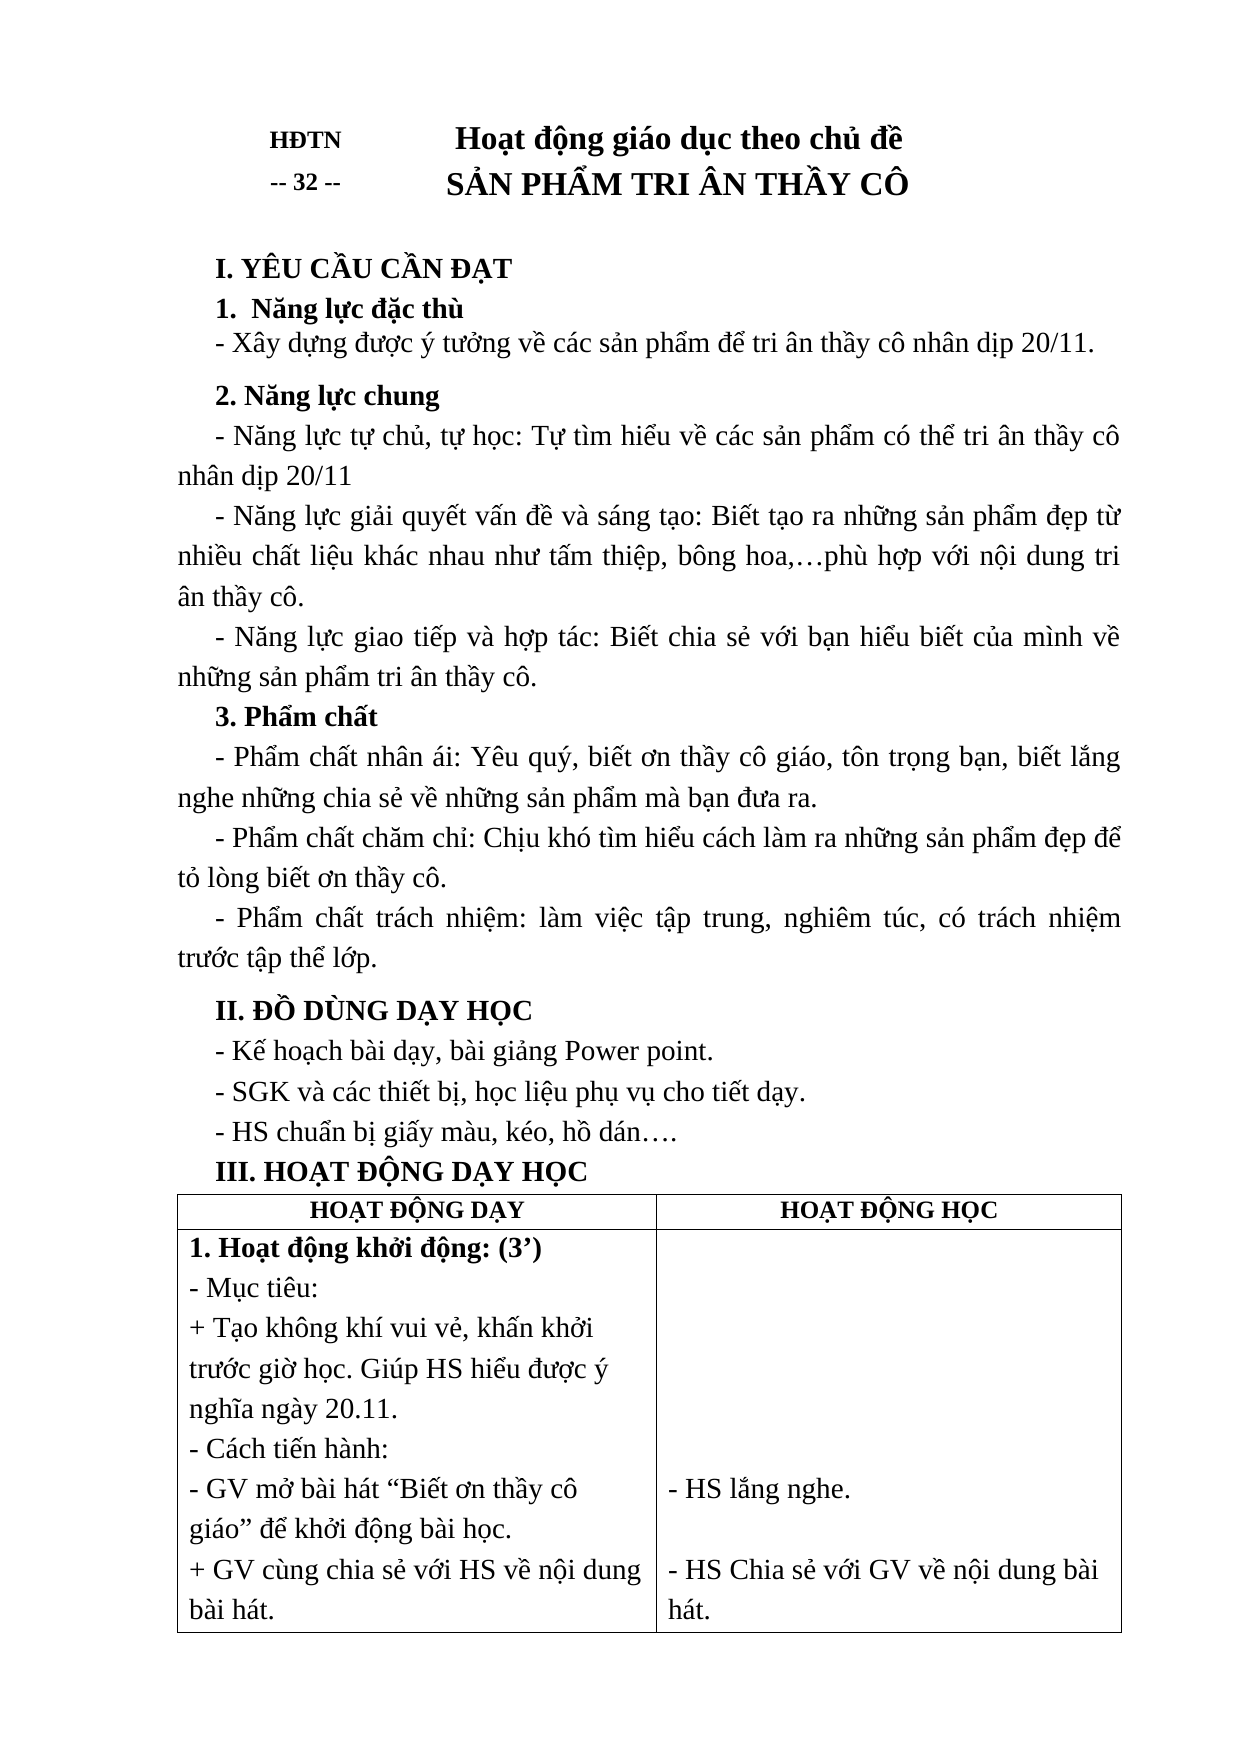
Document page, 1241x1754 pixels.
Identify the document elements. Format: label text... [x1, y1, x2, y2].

text - SGK và các thiết bị, học liệu phụ vụ cho tiết dạy. [177, 1074, 1122, 1107]
text - Phẩm chất trách nhiệm: làm việc tập trung, nghiêm túc, có trách nhiệm trước tập thể lớp. [177, 900, 1122, 974]
text Hoạt động giáo dục theo chủ đề [177, 118, 1122, 156]
text I. YÊU CẦU CẦN ĐẠT [177, 251, 1122, 285]
text 2. Năng lực chung [177, 378, 1122, 411]
table_header HOẠT ĐỘNG HỌC [657, 1195, 1121, 1229]
text 1. Năng lực đặc thù [177, 291, 1122, 325]
text III. HOẠT ĐỘNG DẠY HỌC [177, 1154, 1122, 1188]
table_header HOẠT ĐỘNG DẠY [178, 1195, 656, 1229]
text - Phẩm chất chăm chỉ: Chịu khó tìm hiểu cách làm ra những sản phẩm đẹp để tỏ lòng biết ơn thầy cô. [177, 820, 1122, 894]
text - Năng lực giao tiếp và hợp tác: Biết chia sẻ với bạn hiểu biết của mình về những sản phẩm tri ân thầy cô. [177, 619, 1122, 693]
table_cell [178, 1230, 656, 1632]
text - Xây dựng được ý tưởng về các sản phẩm để tri ân thầy cô nhân dịp 20/11. [177, 325, 1122, 358]
text - HS chuẩn bị giấy màu, kéo, hồ dán…. [177, 1114, 1122, 1147]
text 3. Phẩm chất [177, 699, 1122, 733]
text - Năng lực tự chủ, tự học: Tự tìm hiểu về các sản phẩm có thể tri ân thầy cô nhân dịp 20/11 [177, 418, 1122, 492]
text - Phẩm chất nhân ái: Yêu quý, biết ơn thầy cô giáo, tôn trọng bạn, biết lắng nghe những chia sẻ về những sản phẩm mà bạn đưa ra. [177, 739, 1122, 813]
text SẢN PHẨM TRI ÂN THẦY CÔ [177, 164, 1122, 202]
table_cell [657, 1230, 1121, 1632]
text II. ĐỒ DÙNG DẠY HỌC [177, 993, 1122, 1027]
text - Kế hoạch bài dạy, bài giảng Power point. [177, 1033, 1122, 1067]
text - Năng lực giải quyết vấn đề và sáng tạo: Biết tạo ra những sản phẩm đẹp từ nhiều chất liệu khác nhau như tấm thiệp, bông hoa,…phù hợp với nội dung tri ân thầy cô. [177, 498, 1122, 612]
